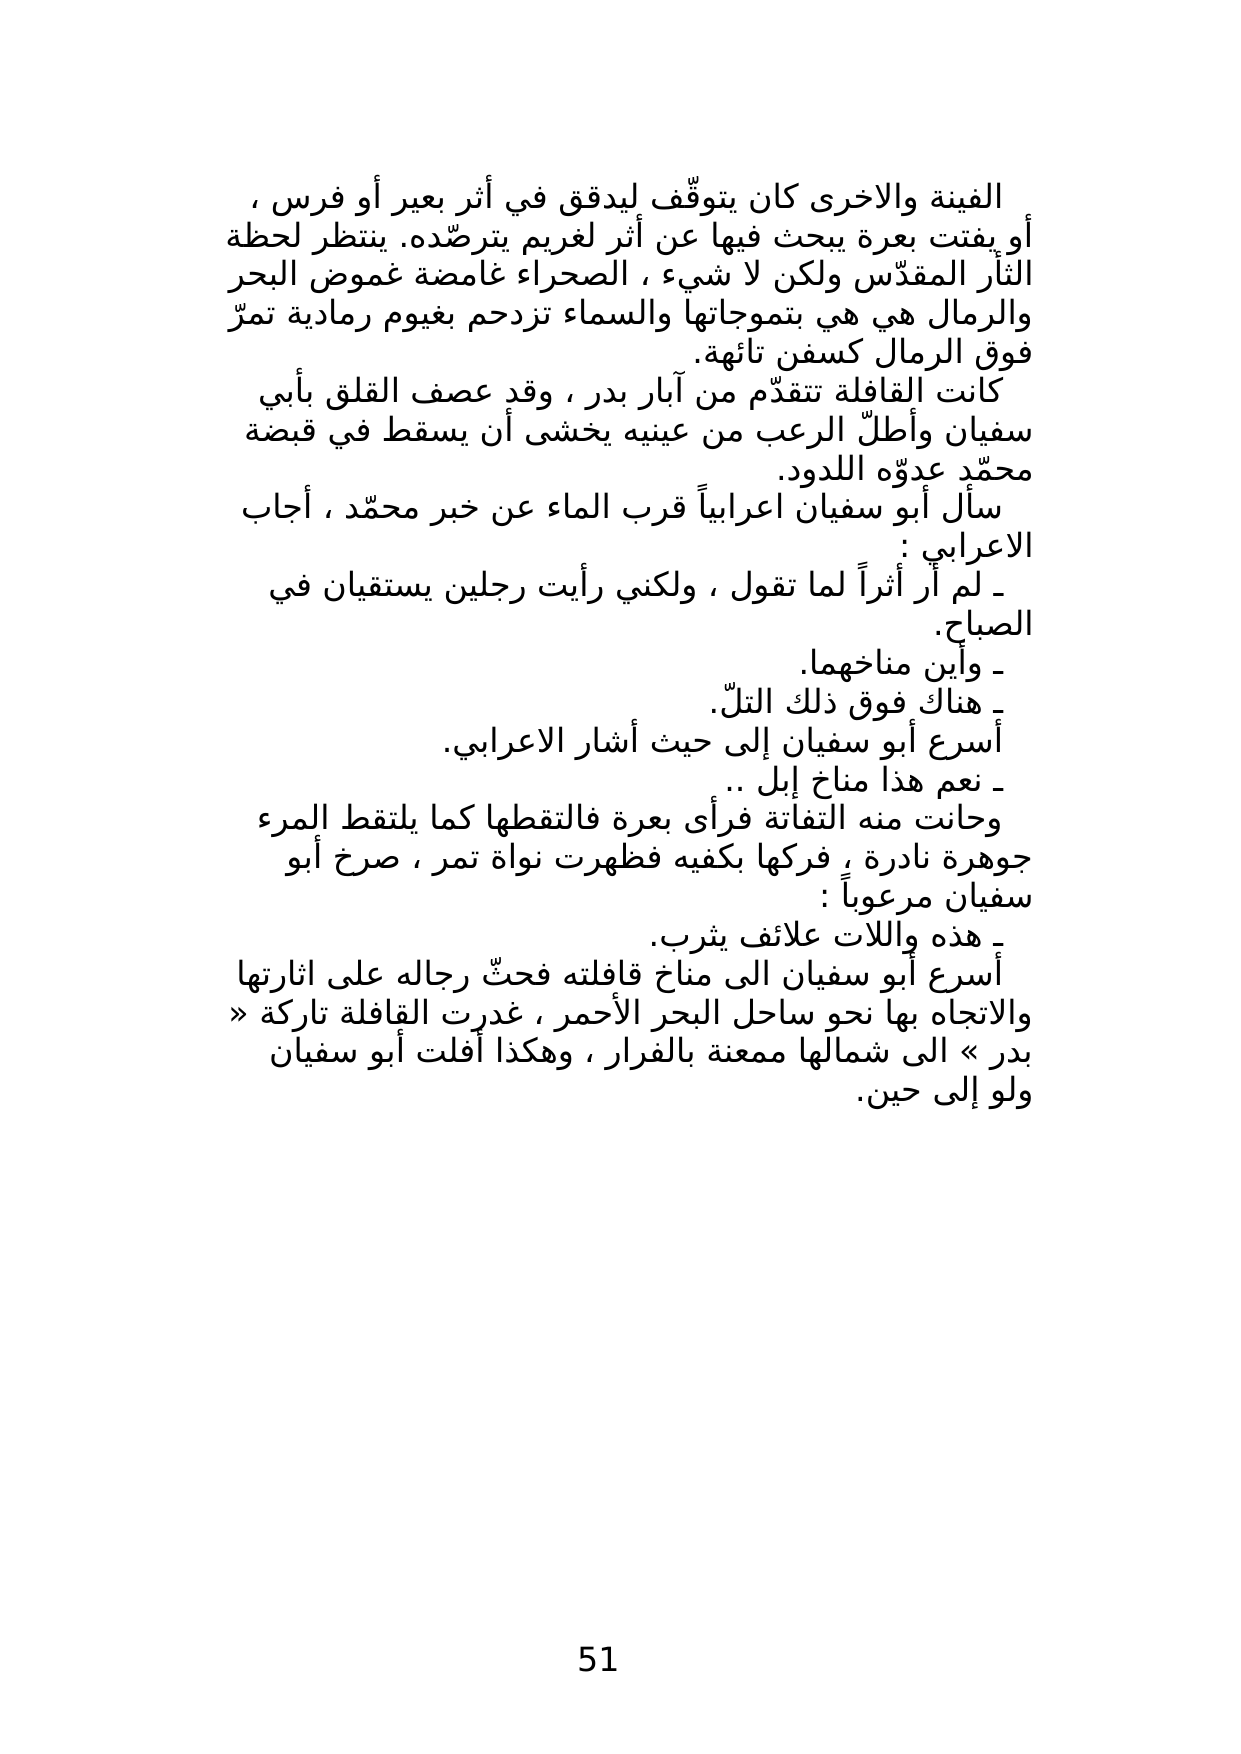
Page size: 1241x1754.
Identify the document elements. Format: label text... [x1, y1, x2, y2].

text ـ وأين مناخهما. [222, 643, 1033, 682]
text الفينة والاخرى كان يتوقّف ليدقق في أثر بعير أو فرس ، أو يفتت بعرة يبحث فيها عن أثر لغريم يترصّده. ينتظر لحظة الثأر المقدّس ولكن لا شيء ، الصحراء غامضة غموض البحر والرمال هي هي بتموجاتها والسماء تزدحم بغيوم رمادية تمرّ فوق الرمال كسفن تائهة. [222, 177, 1033, 371]
text ـ نعم هذا مناخ إبل .. [222, 760, 1033, 799]
text وحانت منه التفاتة فرأى بعرة فالتقطها كما يلتقط المرء جوهرة نادرة ، فركها بكفيه فظهرت نواة تمر ، صرخ أبو سفيان مرعوباً : [222, 799, 1033, 915]
text كانت القافلة تتقدّم من آبار بدر ، وقد عصف القلق بأبي سفيان وأطلّ الرعب من عينيه يخشى أن يسقط في قبضة محمّد عدوّه اللدود. [222, 371, 1033, 488]
text سأل أبو سفيان اعرابياً قرب الماء عن خبر محمّد ، أجاب الاعرابي : [222, 488, 1033, 566]
text أسرع أبو سفيان إلى حيث أشار الاعرابي. [222, 721, 1033, 760]
text ـ هذه واللات علائف يثرب. [222, 915, 1033, 954]
text أسرع أبو سفيان الى مناخ قافلته فحثّ رجاله على اثارتها والاتجاه بها نحو ساحل البحر الأحمر ، غدرت القافلة تاركة « بدر » الى شمالها ممعنة بالفرار ، وهكذا أفلت أبو سفيان ولو إلى حين. [222, 954, 1033, 1110]
text ـ هناك فوق ذلك التلّ. [222, 682, 1033, 721]
text ـ لم أر أثراً لما تقول ، ولكني رأيت رجلين يستقيان في الصباح. [222, 566, 1033, 643]
